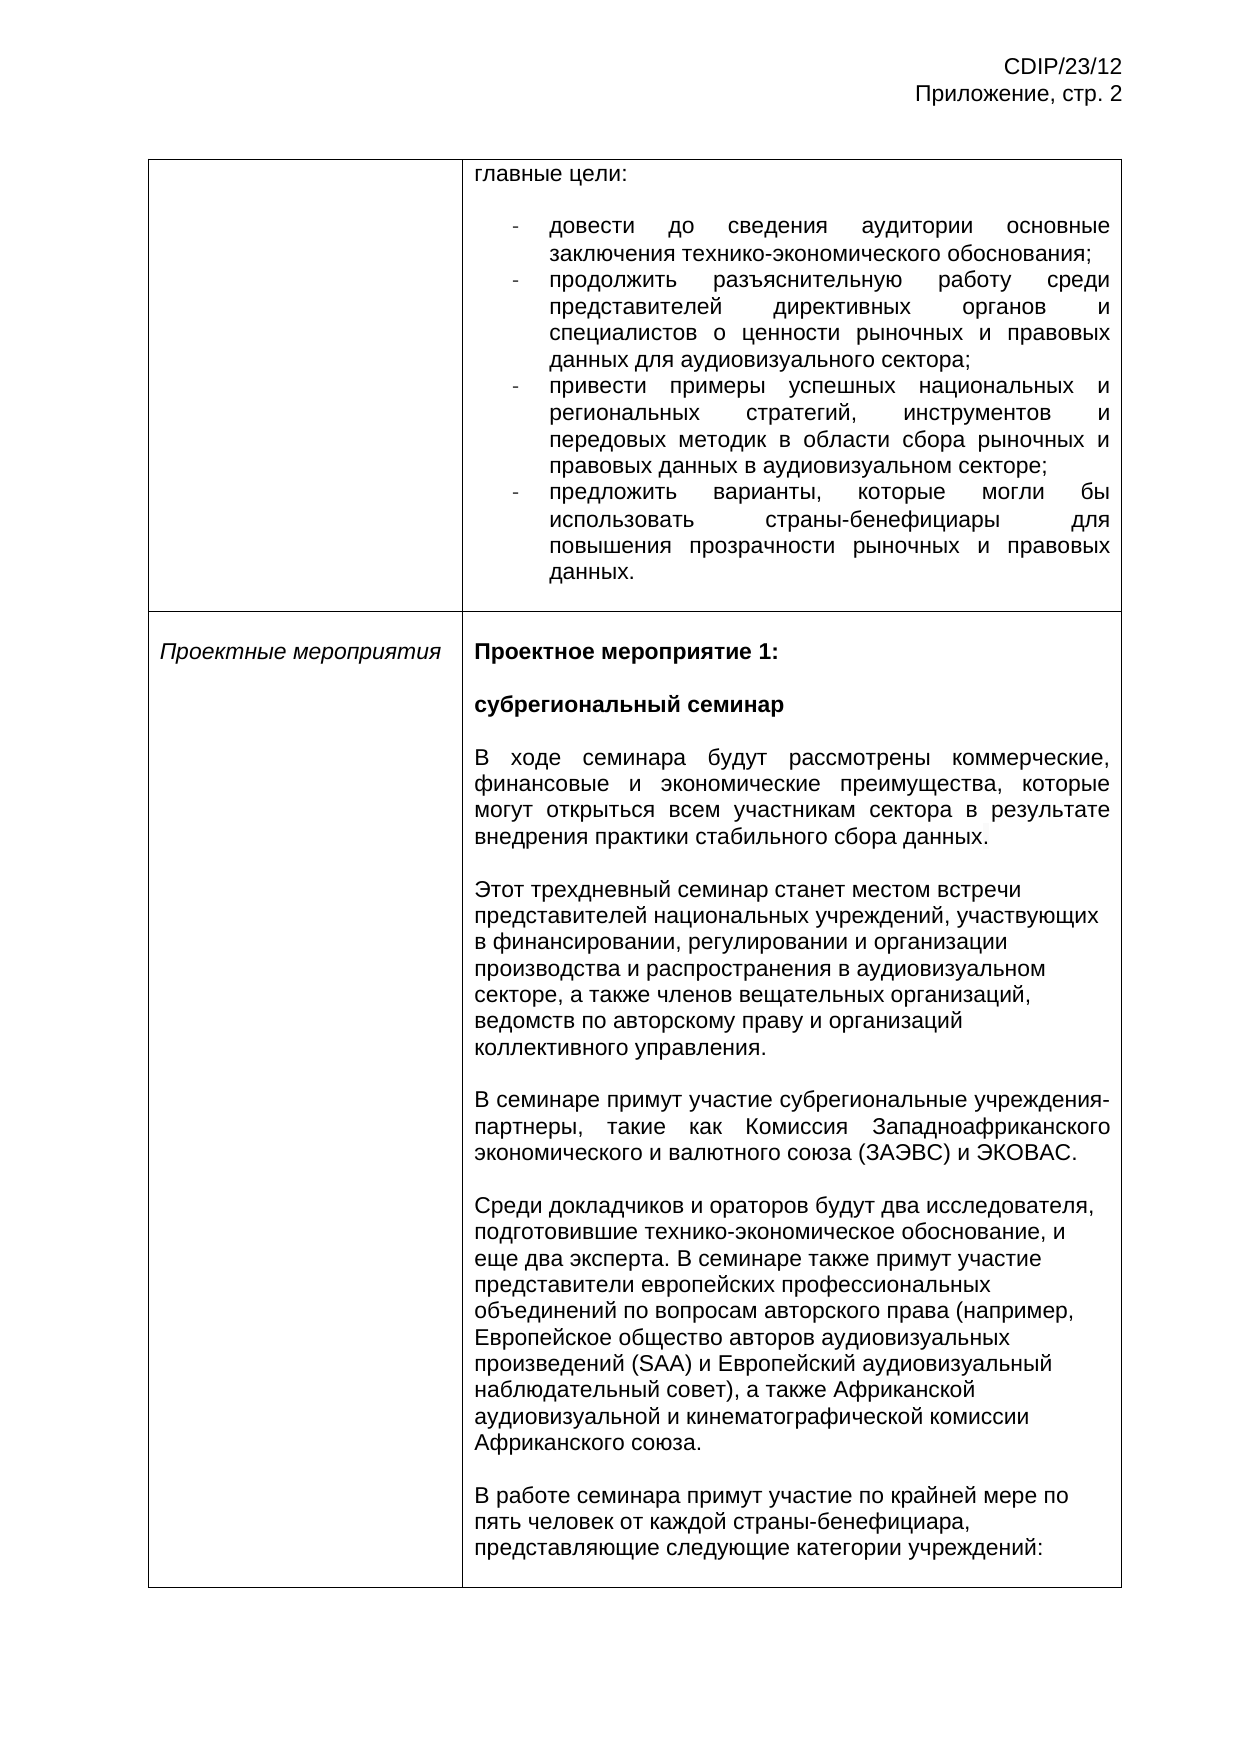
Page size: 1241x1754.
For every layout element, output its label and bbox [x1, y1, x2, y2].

table_cell [149, 612, 462, 1587]
table_cell [463, 160, 1121, 611]
table_cell [149, 160, 462, 611]
table_cell [463, 612, 1121, 1587]
